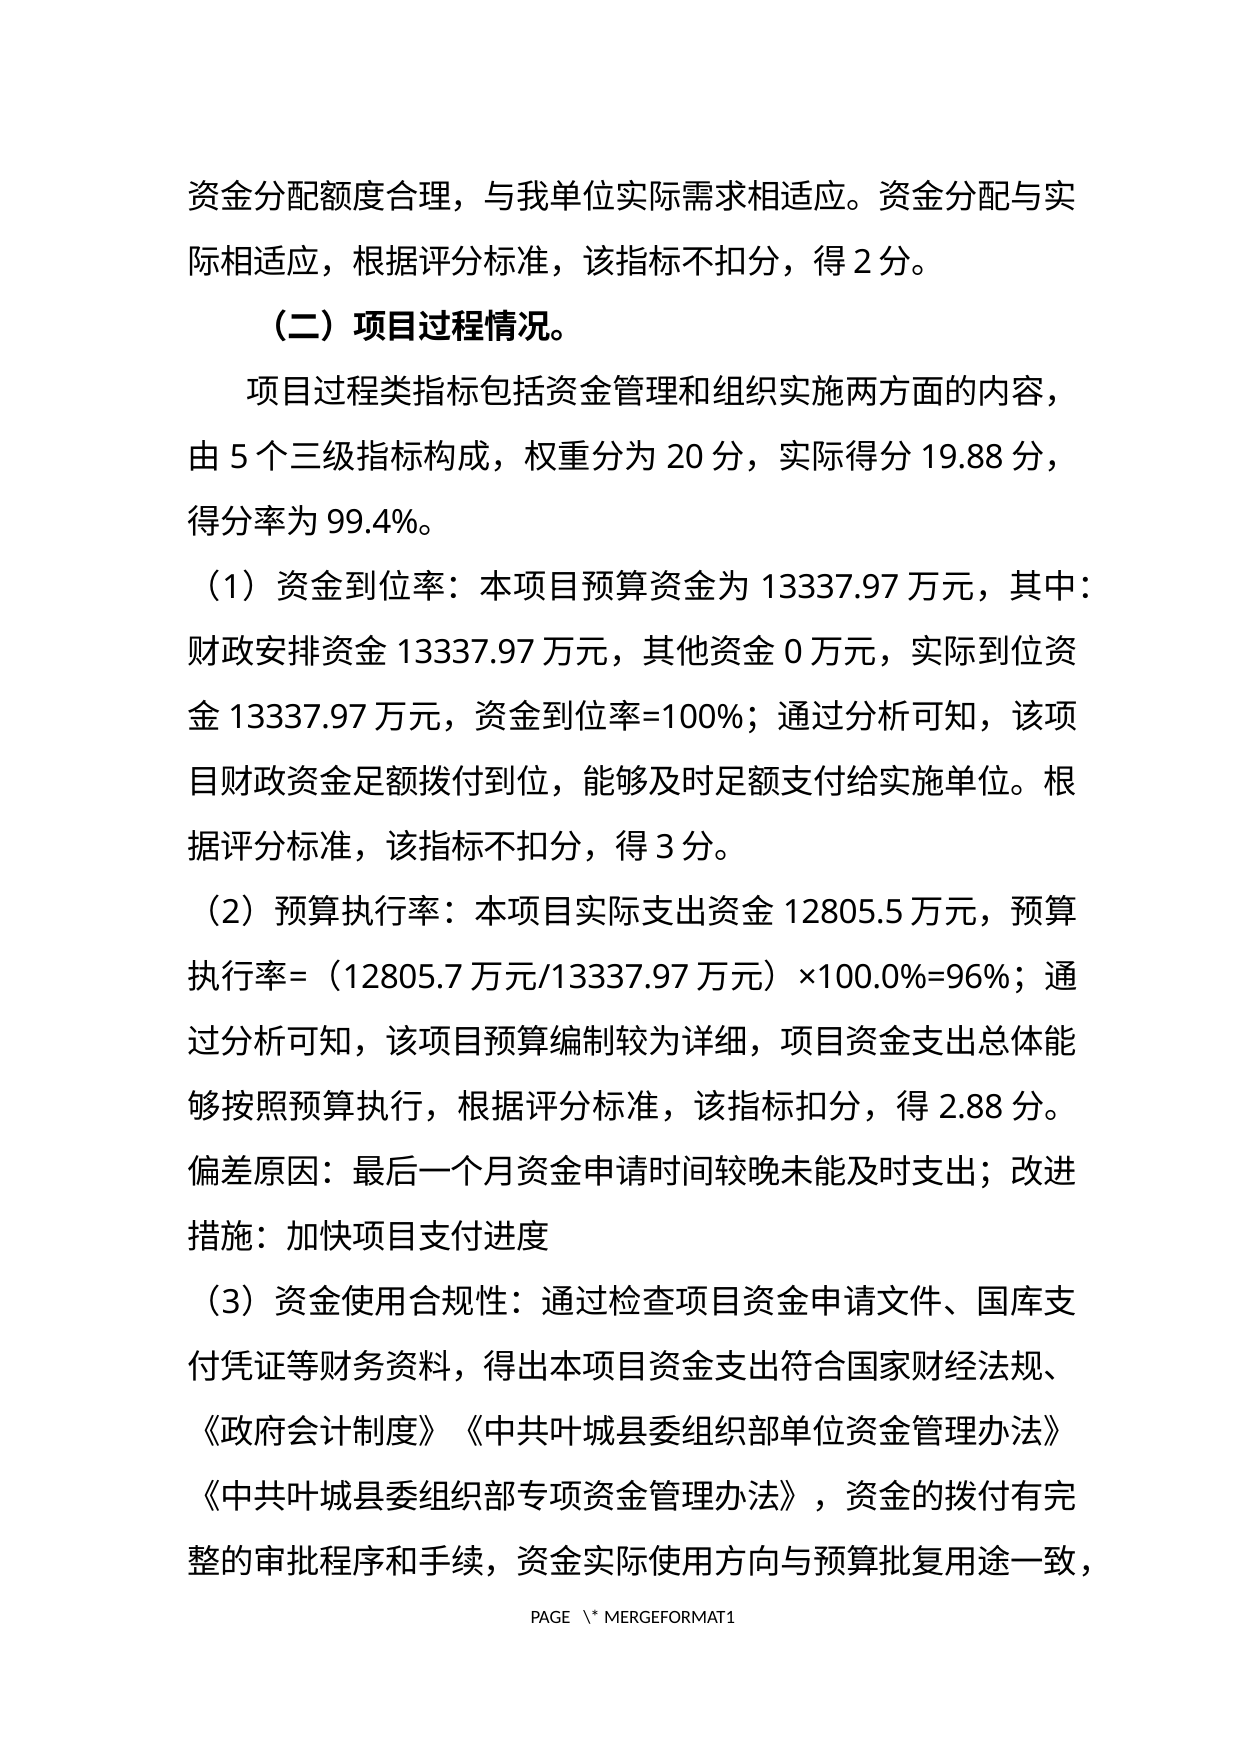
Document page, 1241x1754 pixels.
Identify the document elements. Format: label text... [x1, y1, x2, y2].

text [187, 162, 1078, 292]
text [187, 357, 1078, 1592]
text （二）项目过程情况。 [187, 292, 1078, 357]
